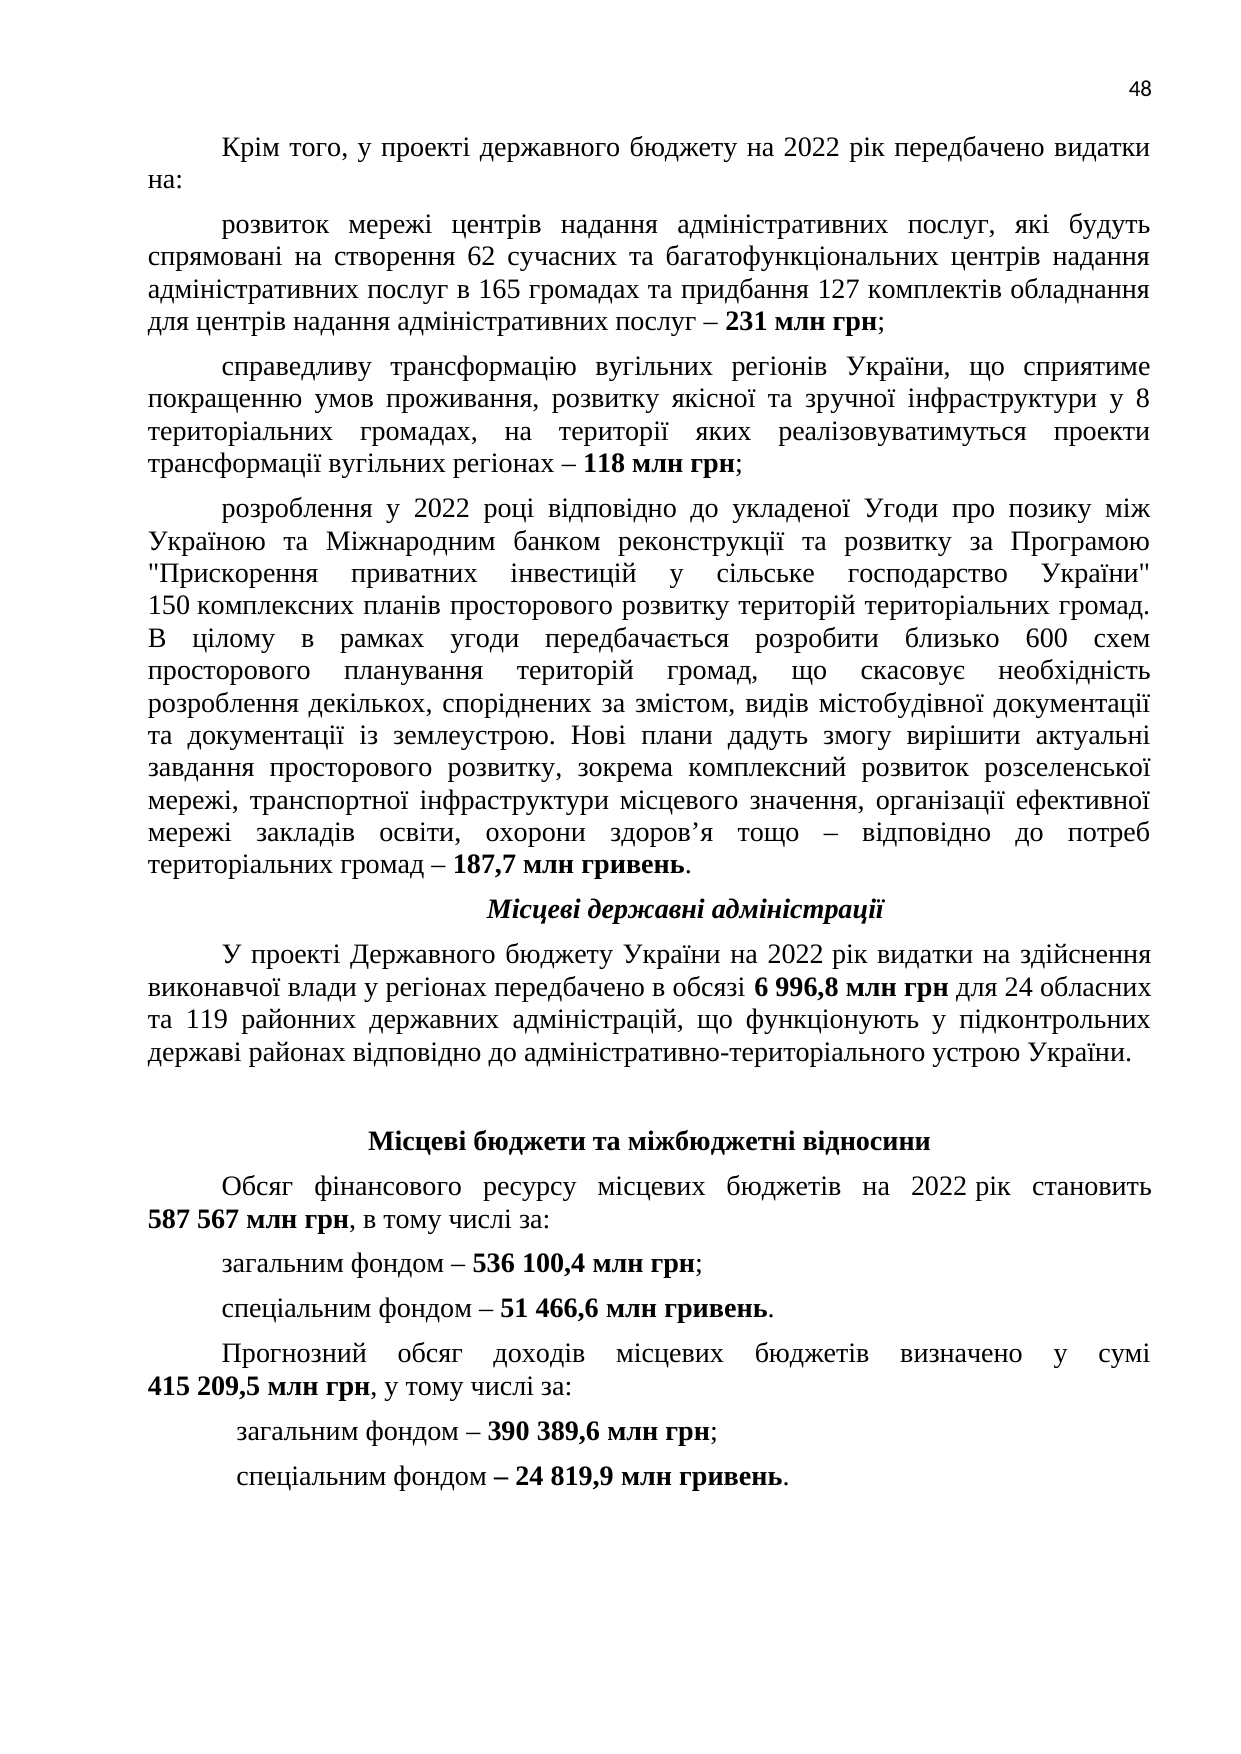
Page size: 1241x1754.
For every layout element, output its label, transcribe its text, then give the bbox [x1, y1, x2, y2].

text розроблення у 2022 році відповідно до укладеної Угоди про позику між Україною та Міжнародним банком реконструкції та розвитку за Програмою "Прискорення приватних інвестицій у сільське господарство України" 150 комплексних планів просторового розвитку територій територіальних громад. В цілому в рамках угоди передбачається розробити близько 600 схем просторового планування територій громад, що скасовує необхідність розроблення декількох, споріднених за змістом, видів містобудівної документації та документації із землеустрою. Нові плани дадуть змогу вирішити актуальні завдання просторового розвитку, зокрема комплексний розвиток розселенської мережі, транспортної інфраструктури місцевого значення, організації ефективної мережі закладів освіти, охорони здоров’я тощо – відповідно до потреб територіальних громад – 187,7 млн гривень. [148, 491, 1152, 880]
text справедливу трансформацію вугільних регіонів України, що сприятиме покращенню умов проживання, розвитку якісної та зручної інфраструктури у 8 територіальних громадах, на території яких реалізовуватимуться проекти трансформації вугільних регіонах – 118 млн грн; [148, 349, 1152, 479]
list Місцеві бюджети та міжбюджетні відносини [148, 1124, 1152, 1157]
text Крім того, у проекті державного бюджету на 2022 рік передбачено видатки на: [148, 130, 1152, 194]
text загальним фондом – 536 100,4 млн грн; [221, 1247, 1152, 1279]
text розвиток мережі центрів надання адміністративних послуг, які будуть спрямовані на створення 62 сучасних та багатофункціональних центрів надання адміністративних послуг в 165 громадах та придбання 127 комплектів обладнання для центрів надання адміністративних послуг – 231 млн грн; [148, 207, 1152, 337]
text Прогнозний обсяг доходів місцевих бюджетів визначено у сумі 415 209,5 млн грн, у тому числі за: [148, 1336, 1152, 1401]
text спеціальним фондом – 51 466,6 млн гривень. [148, 1291, 1152, 1324]
text У проекті Державного бюджету України на 2022 рік видатки на здійснення виконавчої влади у регіонах передбачено в обсязі 6 996,8 млн грн для 24 обласних та 119 районних державних адміністрацій, що функціонують у підконтрольних державі районах відповідно до адміністративно-територіального устрою України. [148, 937, 1152, 1067]
text Обсяг фінансового ресурсу місцевих бюджетів на 2022 рік становить 587 567 млн грн, в тому числі за: [148, 1169, 1152, 1234]
text загальним фондом – 390 389,6 млн грн; [665, 1414, 1152, 1446]
text спеціальним фондом – 24 819,9 млн гривень. [236, 1458, 1152, 1491]
text Місцеві державні адміністрації [148, 892, 1152, 925]
text загальним фондом – 390 389,6 млн грн; [236, 1414, 466, 1446]
